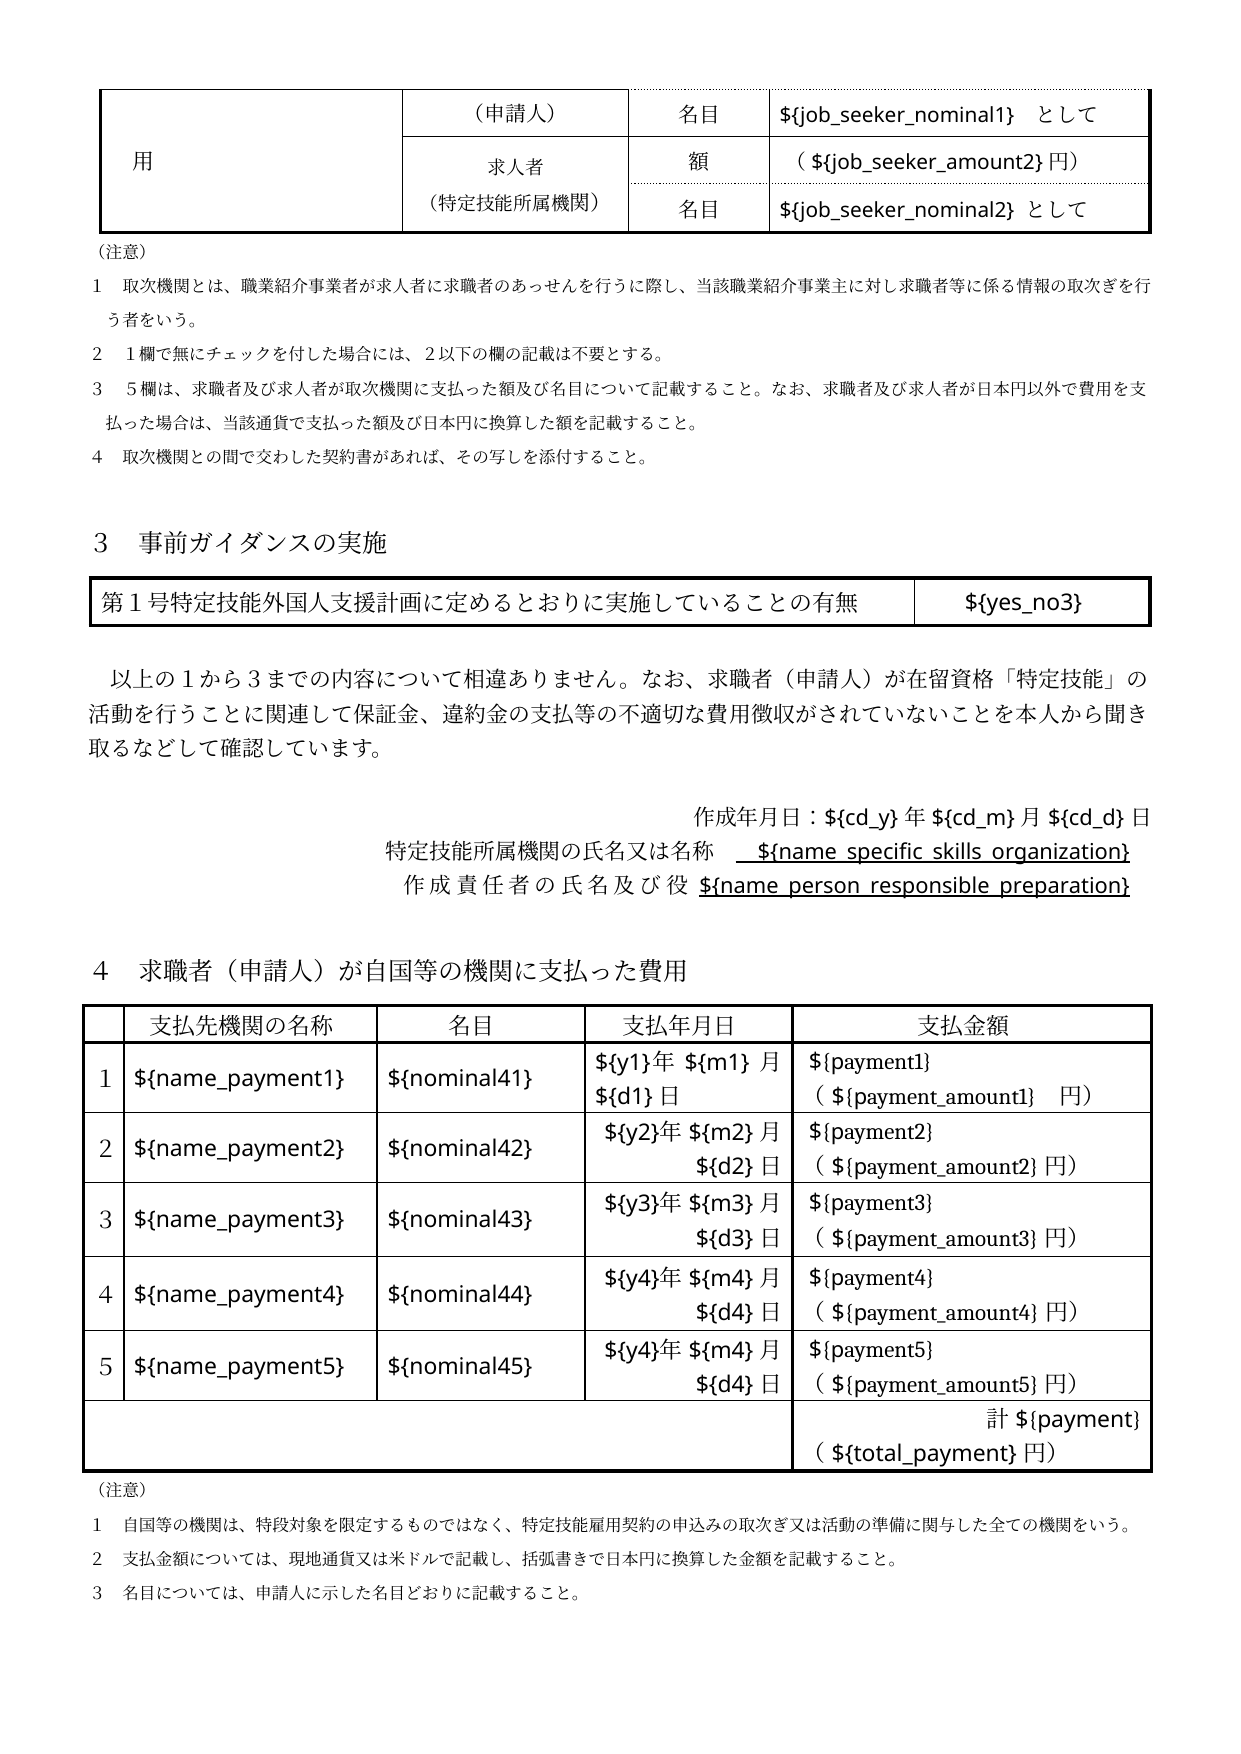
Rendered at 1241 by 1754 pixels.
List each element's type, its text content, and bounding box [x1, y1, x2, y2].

table_cell 計 ${payment} （ ${total_payment} 円） [794, 1401, 1150, 1469]
text 以上の１から３までの内容について相違ありません。なお、求職者（申請人）が在留資格「特定技能」の活動を行うことに関連して保証金、違約金の支払等の不適切な費用徴収がされていないことを本人から聞き取るなどして確認しています。 [89, 661, 1152, 764]
table_cell ${payment4} （ ${payment_amount4} 円） [794, 1257, 1150, 1330]
table_cell ${payment1} （ ${payment_amount1} 円） [794, 1044, 1150, 1112]
table_cell [85, 1401, 791, 1469]
table_header [85, 1007, 123, 1041]
text 特定技能所属機関の氏名又は名称 ${name_specific_skills_organization} [89, 833, 1130, 867]
table_cell ${payment3} （ ${payment_amount3} 円） [794, 1183, 1150, 1256]
table_cell （ ${job_seeker_amount2} 円） [770, 137, 1148, 183]
text 作成年月日：${cd_y} 年 ${cd_m} 月 ${cd_d} 日 [89, 798, 1152, 833]
text ４ 求職者（申請人）が自国等の機関に支払った費用 [89, 936, 1133, 1004]
text 作成責任者の氏名及び役 ${name_person_responsible_preparation} [89, 867, 1130, 901]
text ３ ５欄は、求職者及び求人者が取次機関に支払った額及び名目について記載すること。なお、求職者及び求人者が日本円以外で費用を支払った場合は、当該通貨で支払った額及び日本円に換算した額を記載すること。 [89, 371, 1152, 439]
table_cell ${job_seeker_nominal2} として [770, 183, 1148, 231]
table_cell ４ [85, 1257, 123, 1330]
table_cell 求職者 （申請人） [403, 90, 628, 136]
table_cell １ [85, 1044, 123, 1112]
text ２ １欄で無にチェックを付した場合には、２以下の欄の記載は不要とする。 [89, 337, 1152, 371]
text １ 自国等の機関は、特段対象を限定するものではなく、特定技能雇用契約の申込みの取次ぎ又は活動の準備に関与した全ての機関をいう。 [89, 1507, 1133, 1541]
table_cell ５ 取次機関へ支払った費 用 [102, 90, 402, 231]
text （注意） [89, 234, 1152, 268]
text １ 取次機関とは、職業紹介事業者が求人者に求職者のあっせんを行うに際し、当該職業紹介事業主に対し求職者等に係る情報の取次ぎを行う者をいう。 [89, 268, 1152, 337]
table_header 支払先機関の名称 [125, 1007, 376, 1041]
table_header 名目 [378, 1007, 584, 1041]
table_cell 名目 [629, 89, 769, 136]
table_cell ${y4}年 ${m4} 月 ${d4} 日 [586, 1257, 791, 1330]
table_cell ${nominal42} [378, 1113, 584, 1182]
table_cell ${nominal43} [378, 1183, 584, 1256]
table_cell ３ [85, 1183, 123, 1256]
table_cell ２ [85, 1113, 123, 1182]
table_cell ${nominal41} [378, 1044, 584, 1112]
table_header ${yes_no3} [915, 580, 1148, 624]
table_header 第１号特定技能外国人支援計画に定めるとおりに実施していることの有無 [92, 580, 914, 624]
text ４ 取次機関との間で交わした契約書があれば、その写しを添付すること。 [89, 439, 1152, 474]
table_cell 名目 [629, 183, 769, 231]
table_header 支払金額 [794, 1007, 1150, 1041]
table_cell ${payment2} （ ${payment_amount2} 円） [794, 1113, 1150, 1182]
table_cell ${name_payment5} [125, 1331, 376, 1400]
table_header 支払年月日 [586, 1007, 791, 1041]
table_cell ${name_payment1} [125, 1044, 376, 1112]
text ２ 支払金額については、現地通貨又は米ドルで記載し、括弧書きで日本円に換算した金額を記載すること。 [89, 1541, 1133, 1575]
table_cell ${nominal45} [378, 1331, 584, 1400]
table_cell ${name_payment2} [125, 1113, 376, 1182]
text （注意） [89, 1473, 1133, 1507]
table_cell ${name_payment3} [125, 1183, 376, 1256]
table_cell ${y1}年 ${m1} 月 ${d1} 日 [586, 1044, 791, 1112]
table_cell ${name_payment4} [125, 1257, 376, 1330]
table_cell ５ [85, 1331, 123, 1400]
table_cell ${job_seeker_nominal1} として [770, 89, 1148, 136]
table_cell ${nominal44} [378, 1257, 584, 1330]
table_cell 求人者 （特定技能所属機関） [403, 137, 628, 231]
table_cell 額 [629, 137, 769, 183]
table_cell ${y2}年 ${m2} 月 ${d2} 日 [586, 1113, 791, 1182]
text ３ 名目については、申請人に示した名目どおりに記載すること。 [89, 1575, 1133, 1609]
table_cell ${y4}年 ${m4} 月 ${d4} 日 [586, 1331, 791, 1400]
table_cell ${payment5} （ ${payment_amount5} 円） [794, 1331, 1150, 1400]
table_cell ${y3}年 ${m3} 月 ${d3} 日 [586, 1183, 791, 1256]
text ３ 事前ガイダンスの実施 [89, 508, 1133, 576]
